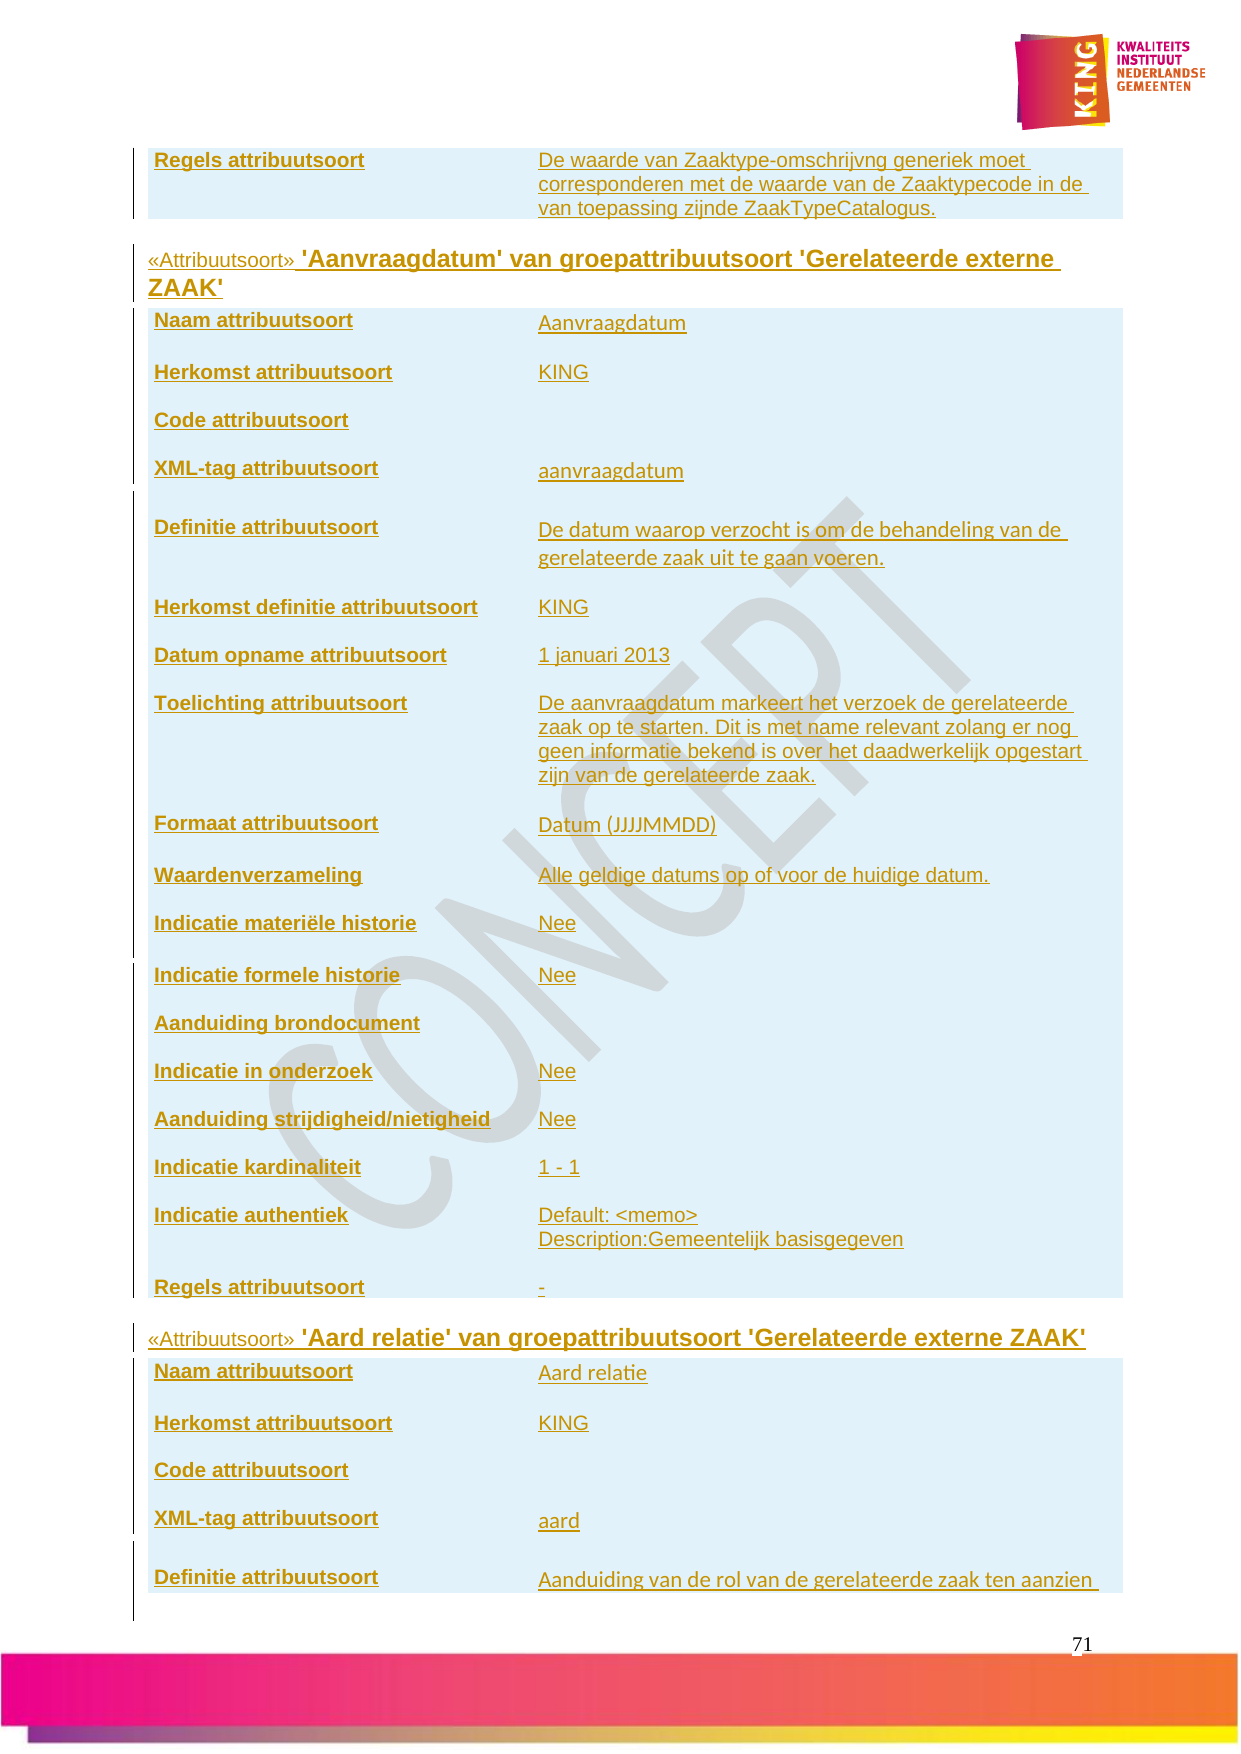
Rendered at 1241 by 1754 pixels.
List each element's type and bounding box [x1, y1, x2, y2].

picture [0, 1650, 1239, 1750]
picture [1014, 33, 1206, 131]
